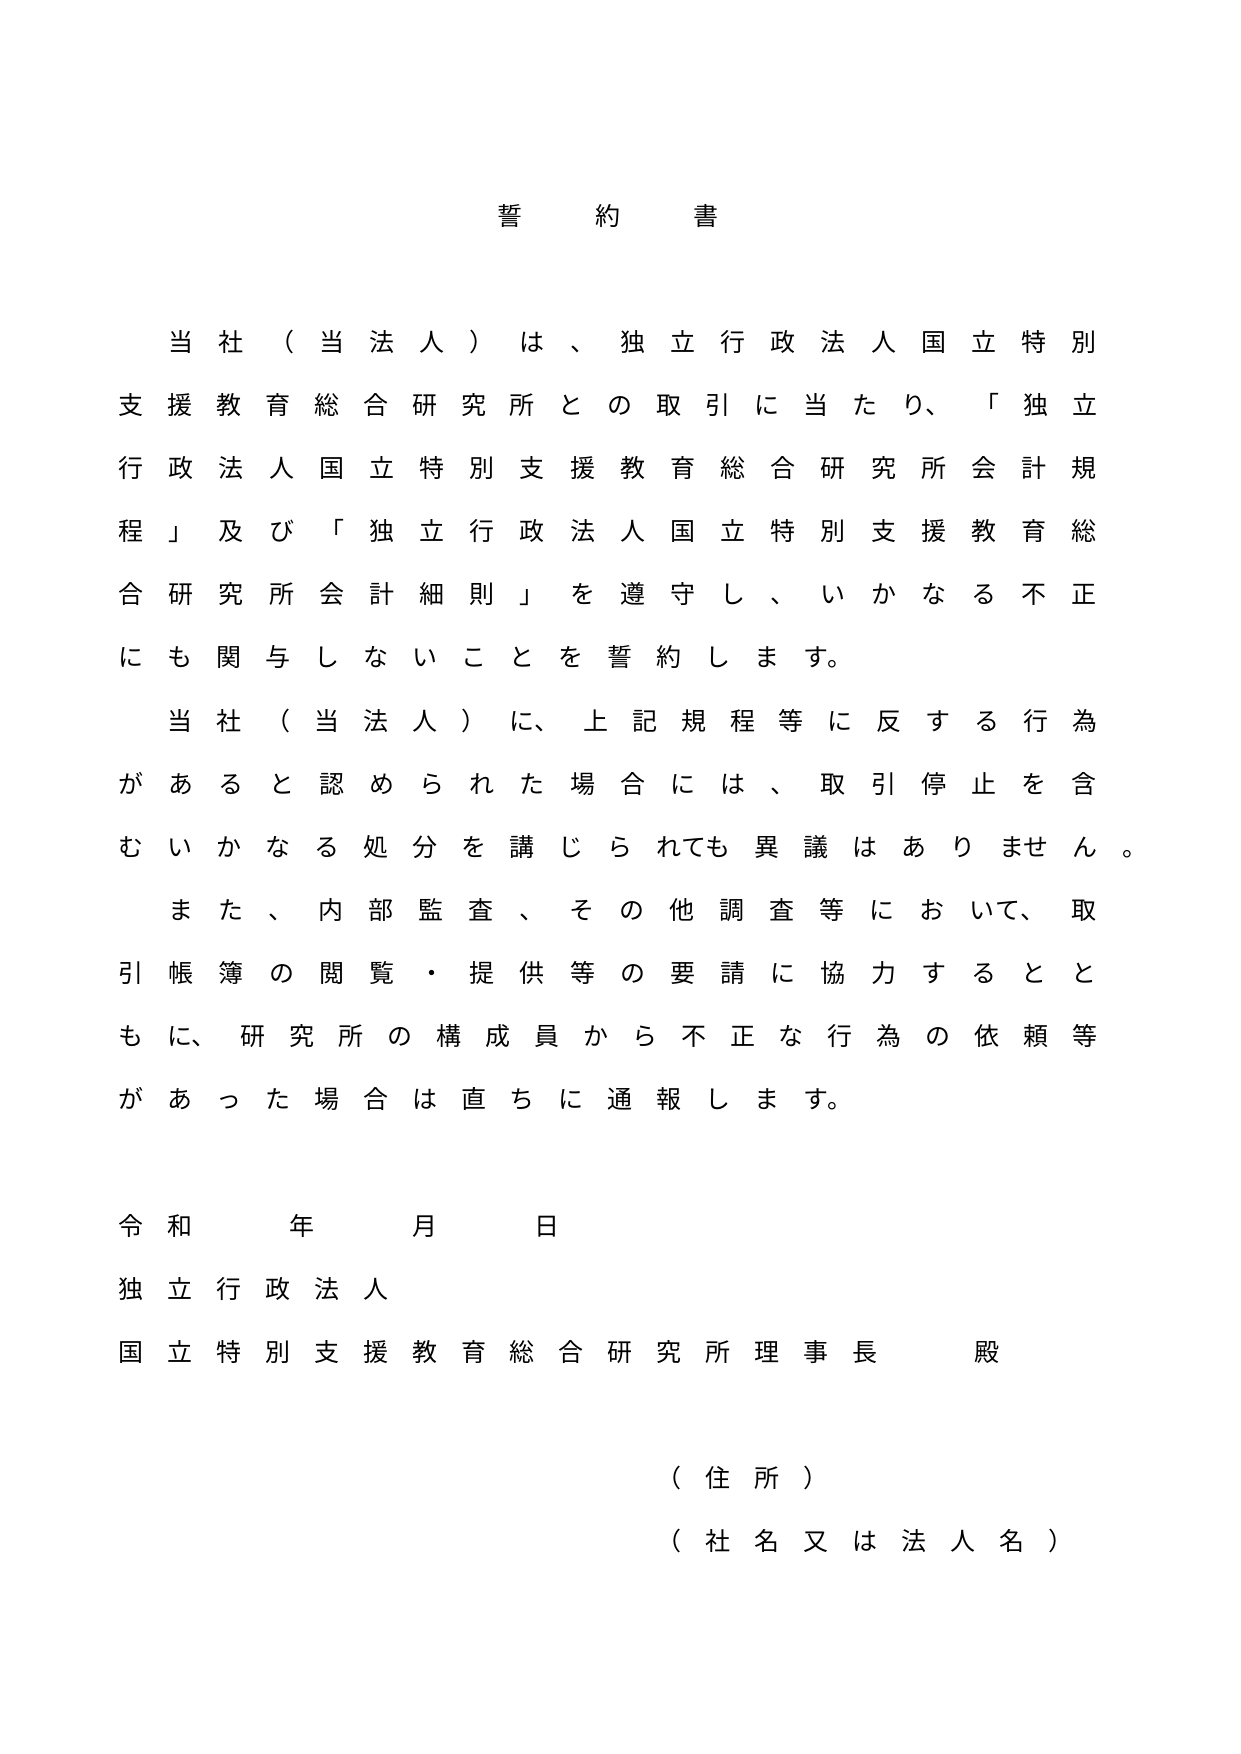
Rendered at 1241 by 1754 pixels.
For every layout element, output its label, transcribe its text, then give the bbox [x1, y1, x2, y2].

text 当社（当法人）は、独立行政法人国立特別支援教育総合研究所との取引に当たり、「独立行政法人国立特別支援教育総合研究所会計規程」及び「独立行政法人国立特別支援教育総合研究所会計細則」を遵守し、いかなる不正にも関与しないことを誓約します。 [118, 309, 1122, 688]
text （社名又は法人名） [118, 1508, 1122, 1571]
text また、内部監査、その他調査等において、取引帳簿の閲覧・提供等の要請に協力するとともに、研究所の構成員から不正な行為の依頼等があった場合は直ちに通報します。 [118, 877, 1122, 1129]
text 令和 年 月 日 [118, 1193, 1122, 1256]
text 独立行政法人 [118, 1256, 1122, 1319]
text 誓 約 書 [118, 183, 1122, 246]
text 国立特別支援教育総合研究所理事長 殿 [118, 1319, 1122, 1382]
text （住所） [118, 1445, 1122, 1508]
text 当社（当法人）に、上記規程等に反する行為があると認められた場合には、取引停止を含むいかなる処分を講じられても異議はありません。 [118, 688, 1122, 877]
